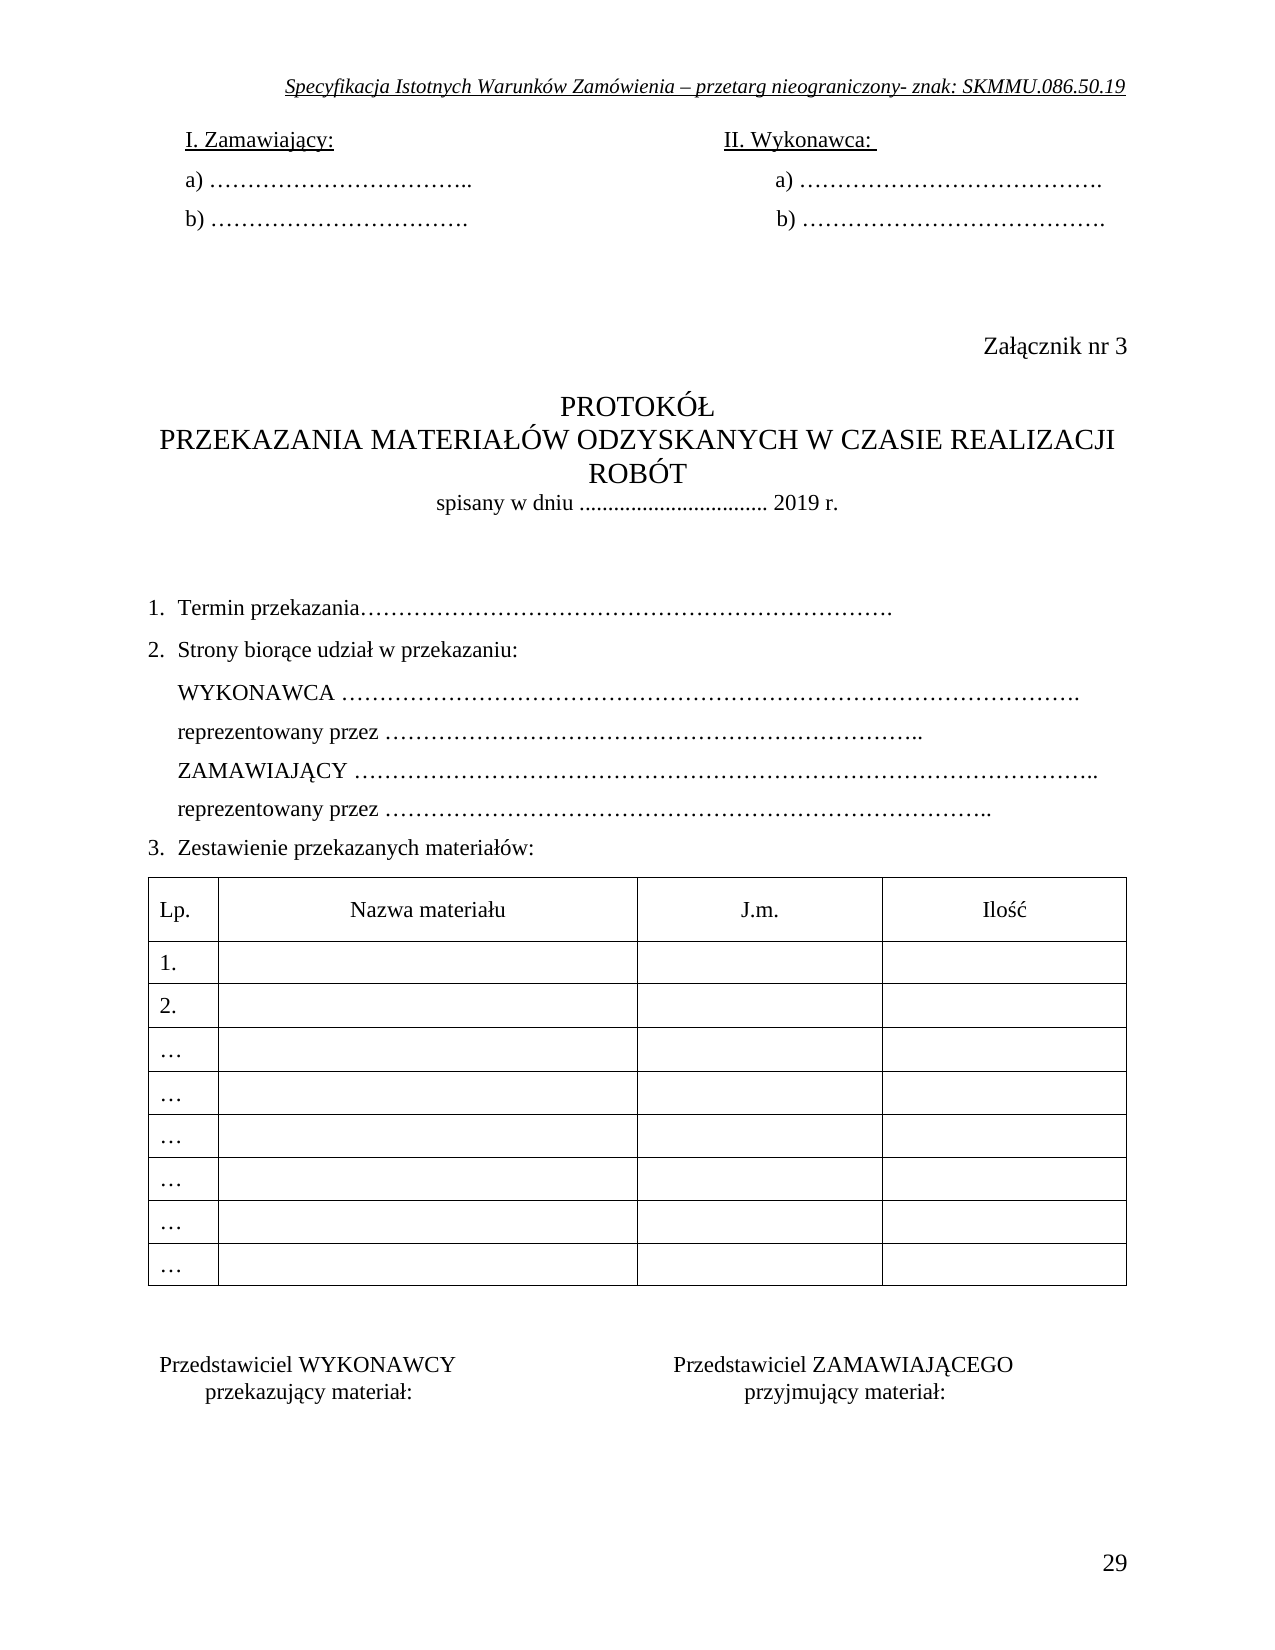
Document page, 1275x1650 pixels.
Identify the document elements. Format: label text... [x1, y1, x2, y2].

list Strony biorące udział w przekazaniu: [148, 636, 1127, 663]
table_cell [883, 1201, 1126, 1243]
table_cell [219, 1115, 637, 1157]
text Przedstawiciel WYKONAWCY Przedstawiciel ZAMAWIAJĄCEGO [148, 1351, 1127, 1378]
table_header J.m. [638, 878, 882, 941]
table_cell [638, 1158, 882, 1199]
text Załącznik nr 3 [148, 331, 1127, 360]
table_cell 1. [149, 942, 218, 983]
table_cell [219, 1201, 637, 1243]
text ZAMAWIAJĄCY …………………………………………………………………………………….. [177, 757, 1127, 783]
table_cell [883, 1072, 1126, 1114]
table_cell [219, 1072, 637, 1114]
table_cell [638, 1201, 882, 1243]
text spisany w dniu ................................. 2019 r. [148, 489, 1127, 516]
list Termin przekazania……………………………………………………………. [148, 593, 1127, 620]
table_cell … [149, 1158, 218, 1199]
text WYKONAWCA ……………………………………………………………………………………. [177, 679, 1127, 705]
table_cell [219, 1158, 637, 1199]
table_cell [219, 1244, 637, 1285]
text PRZEKAZANIA MATERIAŁÓW ODZYSKANYCH W CZASIE REALIZACJI ROBÓT [148, 422, 1127, 489]
table_cell [883, 1115, 1126, 1157]
text reprezentowany przez …………………………………………………………….. [177, 718, 1127, 744]
table_cell [638, 984, 882, 1027]
table_header Ilość [883, 878, 1126, 941]
table_cell [219, 984, 637, 1027]
table_cell [883, 1028, 1126, 1071]
table_cell 2. [149, 984, 218, 1027]
table_cell [883, 1158, 1126, 1199]
table_cell [638, 1115, 882, 1157]
text I. Zamawiający: II. Wykonawca: [185, 127, 1127, 153]
table_cell [883, 942, 1126, 983]
text przekazujący materiał: przyjmujący materiał: [148, 1378, 1127, 1404]
text a) …………………………….. a) …………………………………. [185, 166, 1127, 192]
table_header Nazwa materiału [219, 878, 637, 941]
table_cell [883, 984, 1126, 1027]
table_cell [638, 942, 882, 983]
table_cell … [149, 1028, 218, 1071]
table_cell [638, 1244, 882, 1285]
text b) ……………………………. b) …………………………………. [185, 206, 1127, 232]
table_cell … [149, 1201, 218, 1243]
text reprezentowany przez …………………………………………………………………….. [177, 796, 1127, 822]
table_cell [883, 1244, 1126, 1285]
table_cell [219, 942, 637, 983]
list Zestawienie przekazanych materiałów: [148, 834, 1127, 861]
table_cell … [149, 1244, 218, 1285]
table_cell [638, 1028, 882, 1071]
table_cell [219, 1028, 637, 1071]
table_cell … [149, 1072, 218, 1114]
text PROTOKÓŁ [148, 389, 1127, 422]
table_header Lp. [149, 878, 218, 941]
table_cell … [149, 1115, 218, 1157]
table_cell [638, 1072, 882, 1114]
